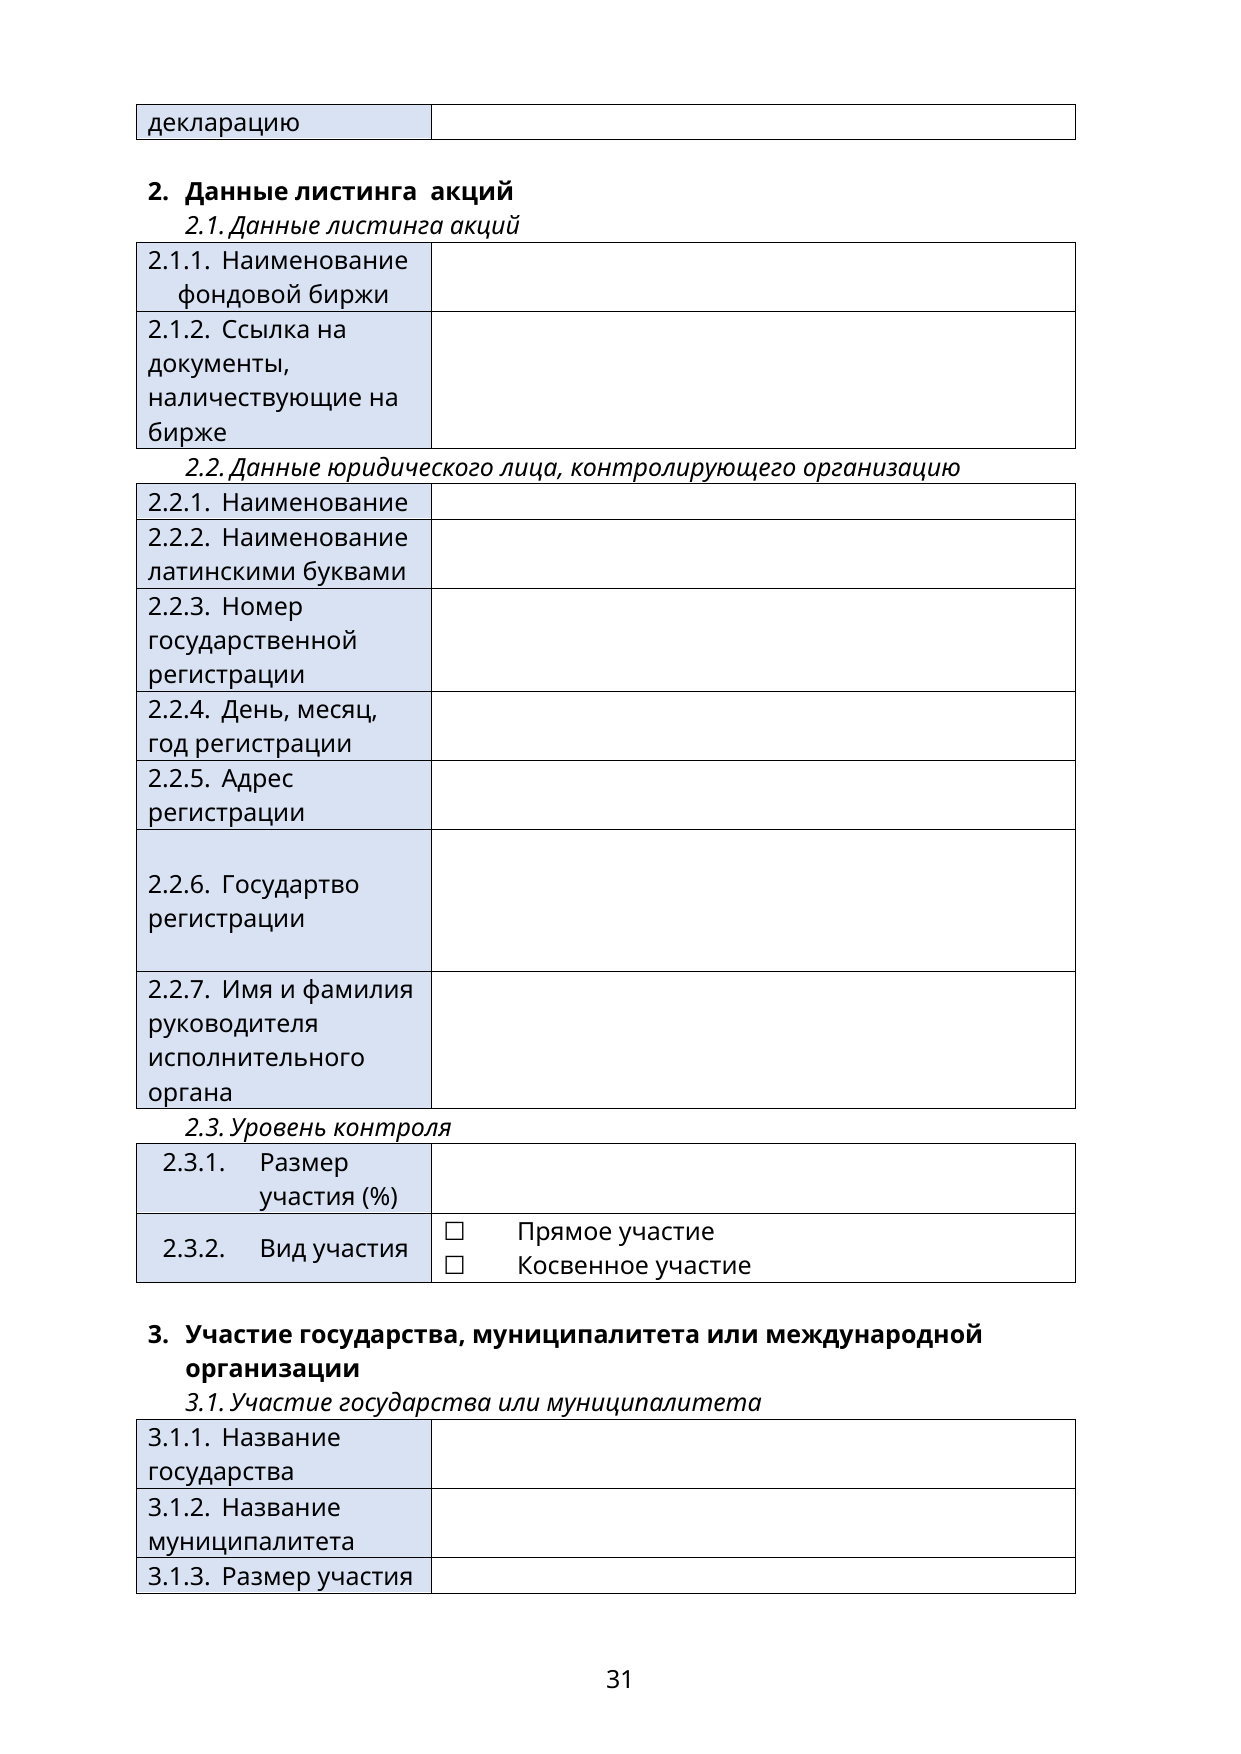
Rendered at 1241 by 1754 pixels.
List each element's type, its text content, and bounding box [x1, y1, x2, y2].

table_cell [432, 589, 1075, 691]
table_cell Номер государственной регистрации [137, 589, 431, 691]
table_cell Размер участия (%) [137, 1558, 431, 1592]
table_header [432, 243, 1075, 311]
table_cell Ссылка на документы, наличествующие на бирже [137, 312, 431, 448]
table_cell День, месяц, год регистрации [137, 692, 431, 760]
table_cell [432, 312, 1075, 448]
list Данные юридического лица, контролирующего организацию [185, 449, 1092, 483]
table_cell [432, 830, 1075, 971]
table_cell [432, 105, 1075, 138]
list Данные листинга акций [185, 208, 1092, 242]
table_cell Вид участия [137, 1214, 431, 1282]
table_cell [137, 105, 431, 138]
table_cell Наименование латинскими буквами [137, 520, 431, 588]
table_cell [432, 692, 1075, 760]
table_cell [432, 972, 1075, 1108]
table_cell Имя и фамилия руководителя исполнительного органа [137, 972, 431, 1108]
table_header [432, 1144, 1075, 1212]
list Участие государства, муниципалитета или международной организации [148, 1317, 1092, 1385]
table_cell Государтво регистрации [137, 830, 431, 971]
list Участие государства или муниципалитета [185, 1385, 1092, 1419]
table_cell [432, 761, 1075, 829]
table_header Название государства [137, 1420, 431, 1488]
table_header Наименование фондовой биржи [137, 243, 431, 311]
table_header [432, 1420, 1075, 1488]
table_cell [432, 1558, 1075, 1592]
list Данные листинга акций [148, 174, 1092, 208]
list Уровень контроля [185, 1109, 1092, 1143]
table_cell Прямое участие Косвенное участие [432, 1214, 1075, 1282]
table_header [432, 484, 1075, 518]
table_header Наименование [137, 484, 431, 518]
table_header Размер участия (%) [137, 1144, 431, 1212]
table_cell [432, 520, 1075, 588]
table_cell [432, 1489, 1075, 1557]
table_cell Адрес регистрации [137, 761, 431, 829]
table_cell Название муниципалитета [137, 1489, 431, 1557]
